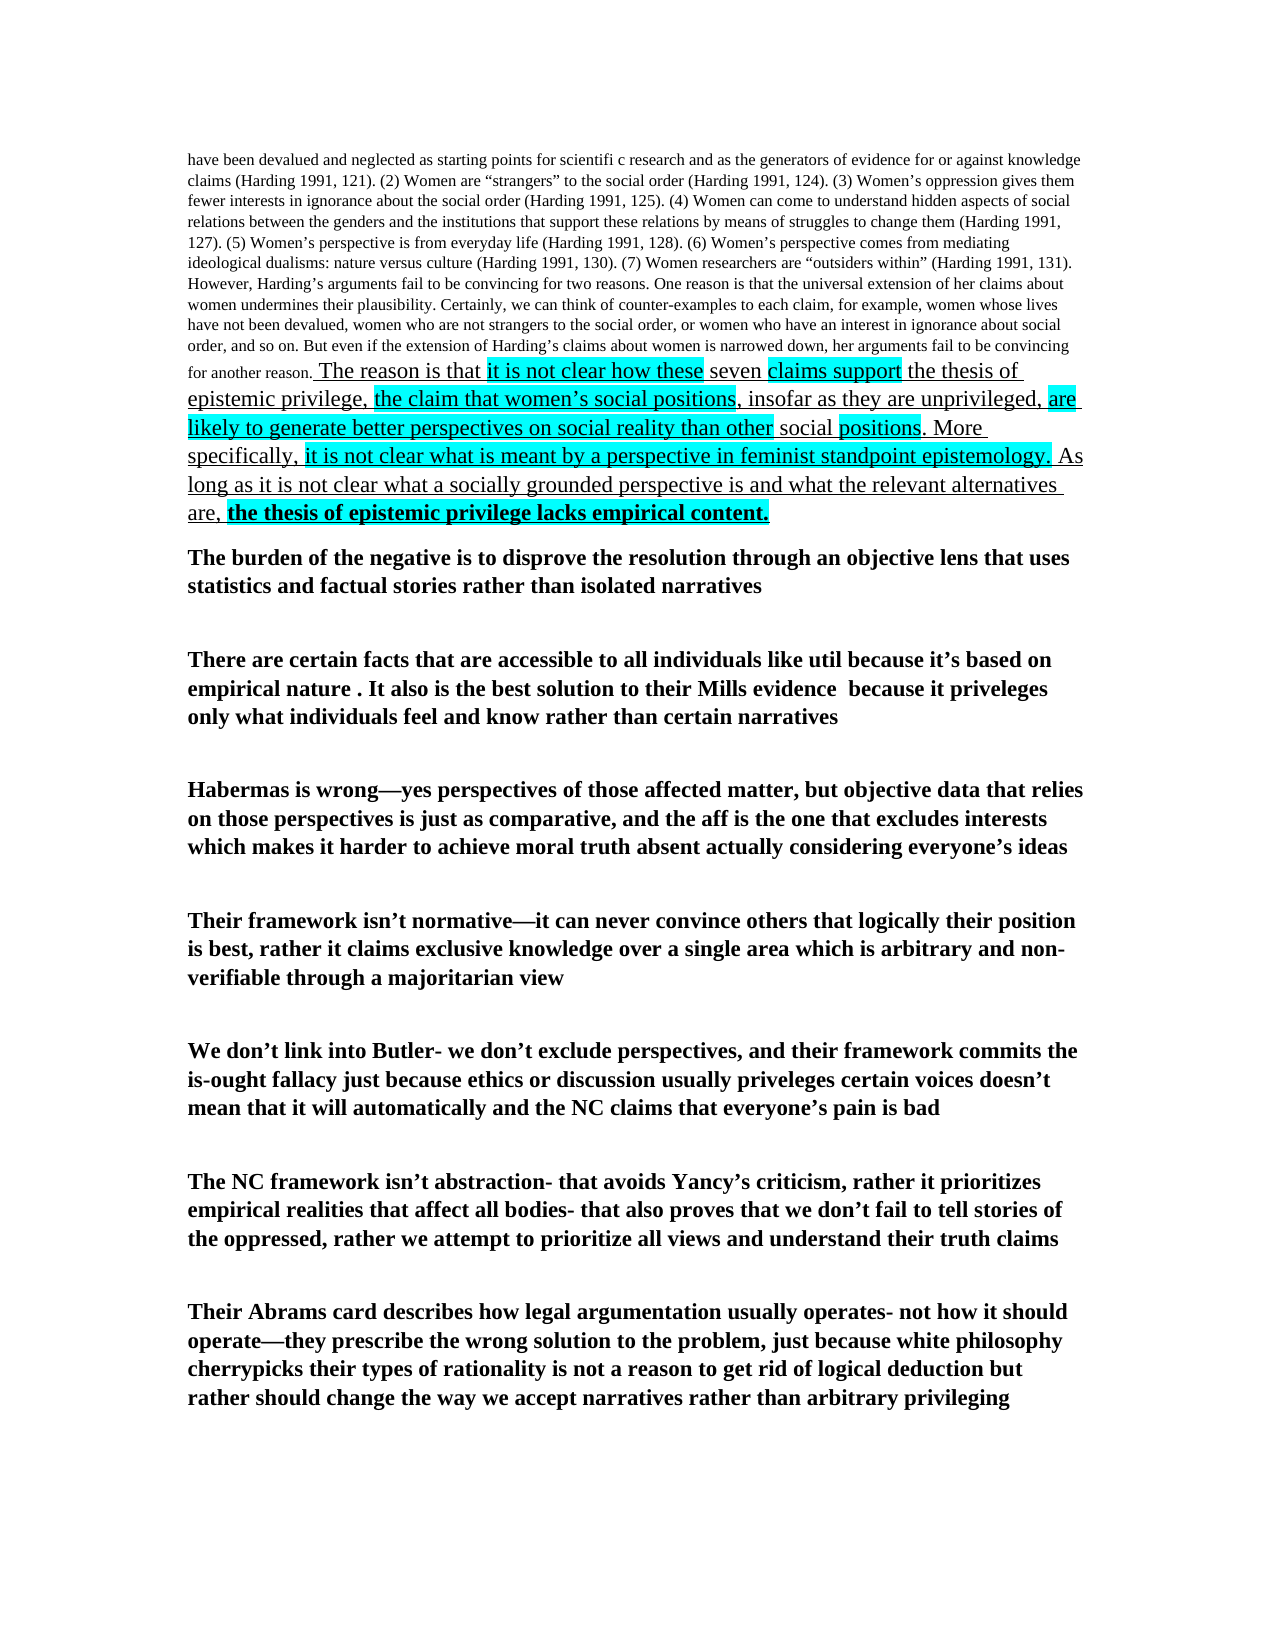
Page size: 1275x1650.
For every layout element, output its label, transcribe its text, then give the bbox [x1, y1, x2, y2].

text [187, 150, 1087, 525]
subtitle Their framework isn’t normative—it can never convince others that logically their position is best, rather it claims exclusive knowledge over a single area which is arbitrary and non-verifiable through a majoritarian view [187, 907, 1087, 990]
subtitle We don’t link into Butler- we don’t exclude perspectives, and their framework commits the is-ought fallacy just because ethics or discussion usually priveleges certain voices doesn’t mean that it will automatically and the NC claims that everyone’s pain is bad [187, 1037, 1087, 1121]
subtitle Habermas is wrong—yes perspectives of those affected matter, but objective data that relies on those perspectives is just as comparative, and the aff is the one that excludes interests which makes it harder to achieve moral truth absent actually considering everyone’s ideas [187, 777, 1087, 860]
subtitle There are certain facts that are accessible to all individuals like util because it’s based on empirical nature . It also is the best solution to their Mills evidence because it priveleges only what individuals feel and know rather than certain narratives [187, 646, 1087, 729]
subtitle The NC framework isn’t abstraction- that avoids Yancy’s criticism, rather it prioritizes empirical realities that affect all bodies- that also proves that we don’t fail to tell stories of the oppressed, rather we attempt to prioritize all views and understand their truth claims [187, 1168, 1087, 1251]
subtitle Their Abrams card describes how legal argumentation usually operates- not how it should operate—they prescribe the wrong solution to the problem, just because white philosophy cherrypicks their types of rationality is not a reason to get rid of logical deduction but rather should change the way we accept narratives rather than arbitrary privileging [187, 1298, 1087, 1410]
subtitle The burden of the negative is to disprove the resolution through an objective lens that uses statistics and factual stories rather than isolated narratives [187, 544, 1087, 599]
